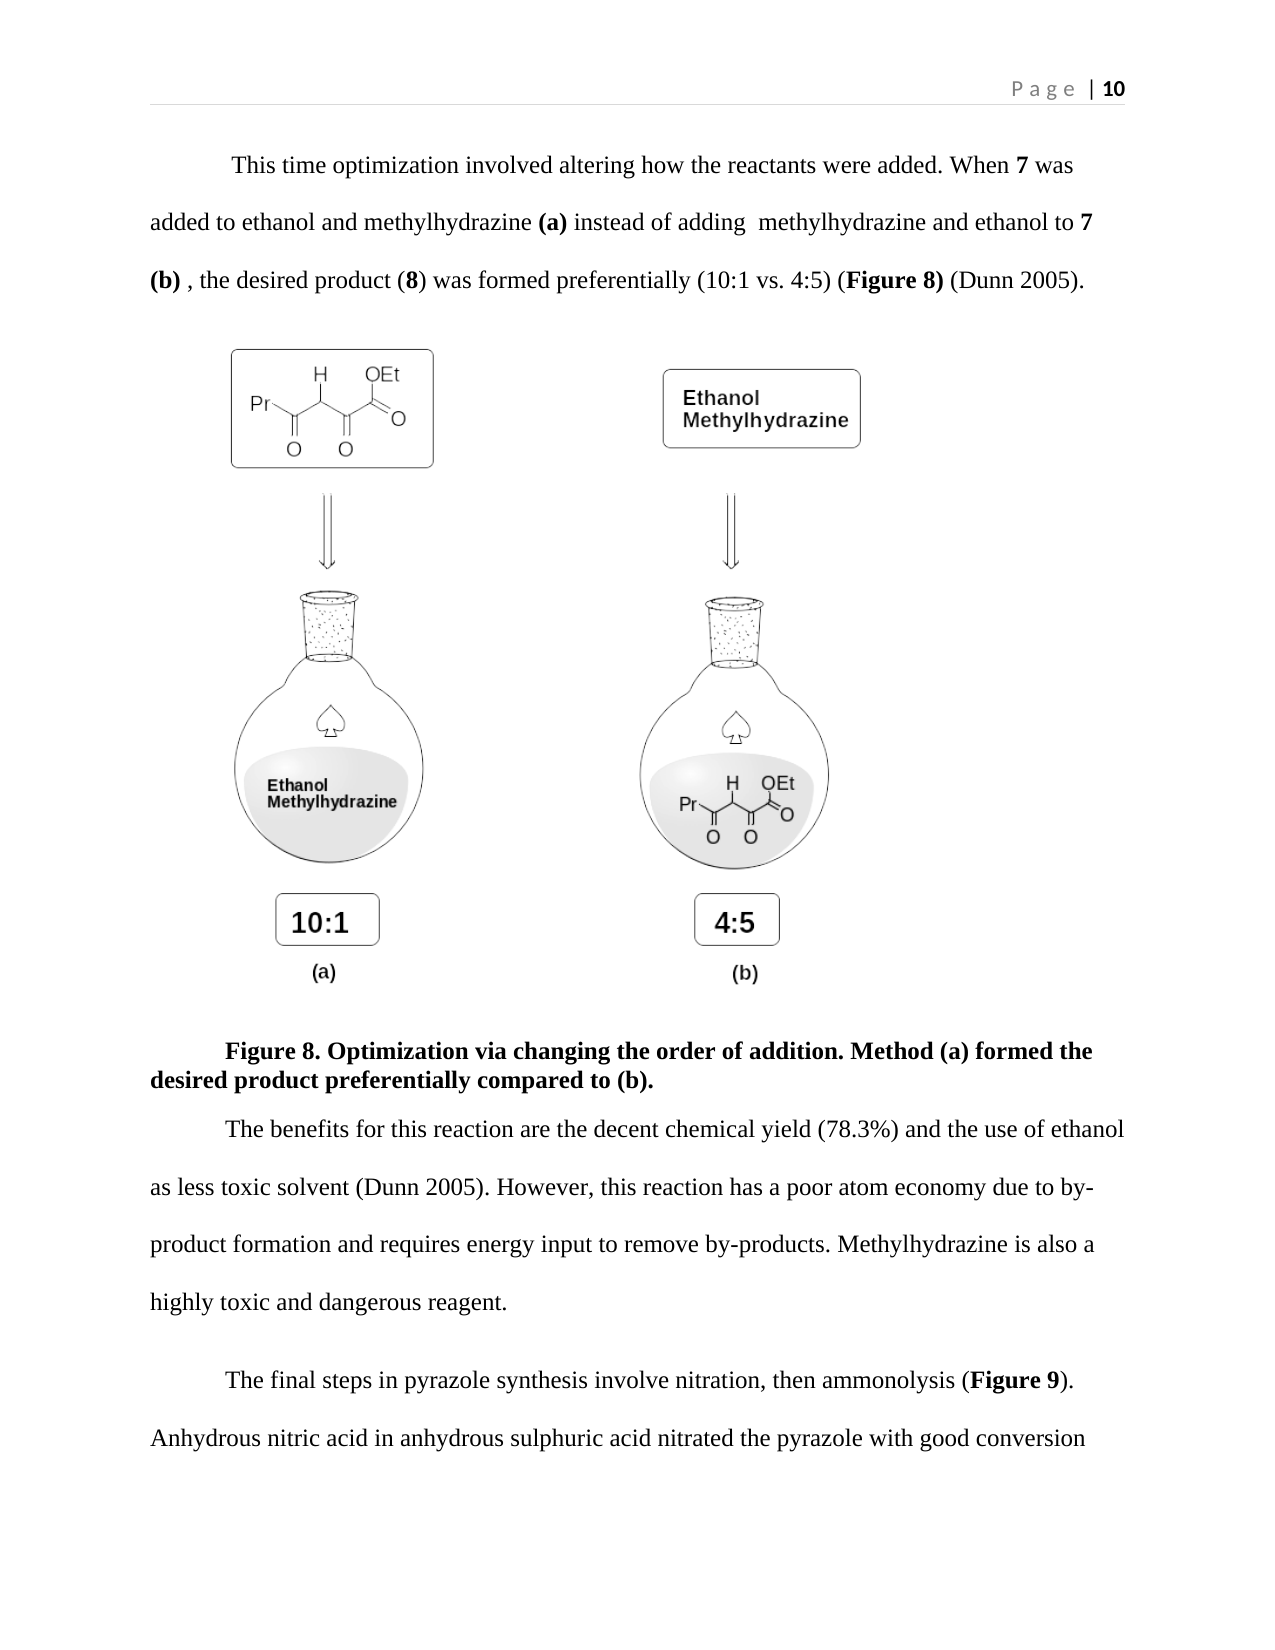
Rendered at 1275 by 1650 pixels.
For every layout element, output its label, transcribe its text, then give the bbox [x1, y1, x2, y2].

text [150, 1365, 1125, 1451]
text Figure 8. Optimization via changing the order of addition. Method (a) formed the desired product preferentially compared to (b). [150, 1036, 1125, 1093]
text The benefits for this reaction are the decent chemical yield (78.3%) and the use of ethanol as less toxic solvent (Dunn 2005). However, this reaction has a poor atom economy due to by-product formation and requires energy input to remove by-products. Methylhydrazine is also a highly toxic and dangerous reagent. [150, 1114, 1125, 1316]
text This time optimization involved altering how the reactants were added. When 7 was added to ethanol and methylhydrazine (a) instead of adding methylhydrazine and ethanol to 7 (b) , the desired product (8) was formed preferentially (10:1 vs. 4:5) (Figure 8) (Dunn 2005). [150, 150, 1125, 294]
